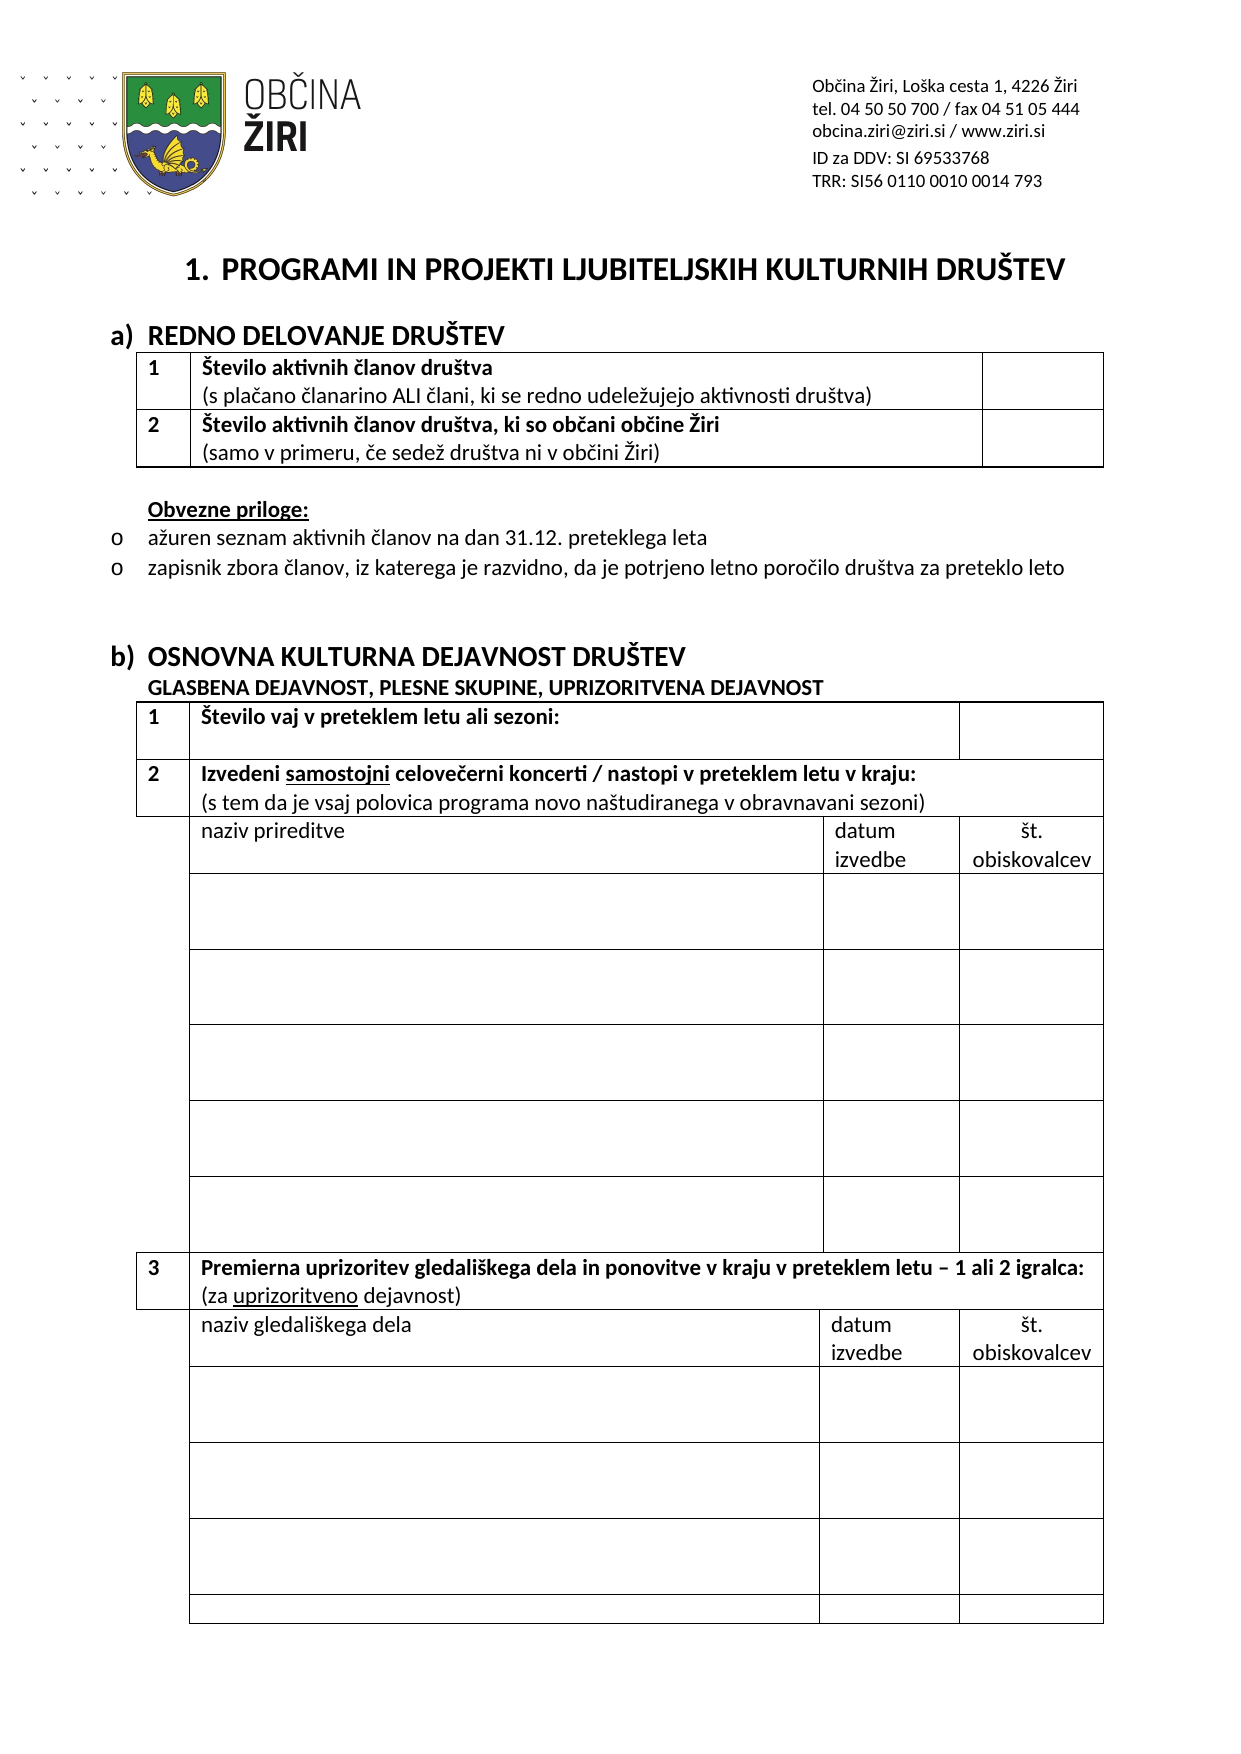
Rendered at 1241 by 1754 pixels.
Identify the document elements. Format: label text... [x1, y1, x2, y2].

list ažuren seznam aktivnih članov na dan 31.12. preteklega leta [110, 523, 1093, 553]
table_cell naziv prireditve [190, 817, 823, 873]
text Obvezne priloge: [148, 495, 1093, 523]
table_cell [820, 1443, 959, 1518]
table_cell [960, 1367, 1103, 1442]
table_cell [960, 874, 1103, 948]
table_cell [820, 1519, 959, 1593]
list OSNOVNA KULTURNA DEJAVNOST DRUŠTEV [110, 638, 1093, 673]
table_cell [960, 1177, 1103, 1252]
table_header [983, 353, 1103, 409]
table_cell [190, 1519, 819, 1593]
table_cell [960, 1595, 1103, 1623]
table_cell datum izvedbe [820, 1310, 959, 1366]
table_cell [960, 1101, 1103, 1176]
table_cell [190, 1025, 823, 1100]
table_cell Izvedeni samostojni celovečerni koncerti / nastopi v preteklem letu v kraju: (s tem da je vsaj polovica programa novo naštudiranega v obravnavani sezoni) [190, 760, 1103, 816]
table_cell Premierna uprizoritev gledališkega dela in ponovitve v kraju v preteklem letu – 1 ali 2 igralca: (za uprizoritveno dejavnost) [190, 1253, 1103, 1309]
table_cell [824, 950, 959, 1024]
table_cell št. obiskovalcev [960, 1310, 1103, 1366]
table_cell [960, 1025, 1103, 1100]
picture [14, 0, 370, 202]
table_cell [190, 1177, 823, 1252]
table_cell 2 [137, 760, 189, 816]
table_cell [824, 1025, 959, 1100]
table_cell [190, 1443, 819, 1518]
table_cell [190, 1595, 819, 1623]
table_cell Število aktivnih članov društva, ki so občani občine Žiri (samo v primeru, če sedež društva ni v občini Žiri) [191, 410, 982, 466]
list PROGRAMI IN PROJEKTI LJUBITELJSKIH KULTURNIH DRUŠTEV [184, 248, 1093, 288]
table_header Število vaj v preteklem letu ali sezoni: [190, 703, 959, 758]
table_cell [824, 1177, 959, 1252]
table_cell 2 [137, 410, 190, 466]
table_cell [190, 874, 823, 948]
table_cell [820, 1595, 959, 1623]
table_cell [190, 1101, 823, 1176]
text GLASBENA DEJAVNOST, PLESNE SKUPINE, UPRIZORITVENA DEJAVNOST [148, 673, 1093, 701]
list zapisnik zbora članov, iz katerega je razvidno, da je potrjeno letno poročilo društva za preteklo leto [110, 553, 1093, 582]
table_header [960, 703, 1103, 758]
table_cell naziv gledališkega dela [190, 1310, 819, 1366]
table_cell [983, 410, 1103, 466]
table_header 1 [137, 703, 189, 758]
table_cell datum izvedbe [824, 817, 959, 873]
table_cell [824, 1101, 959, 1176]
table_cell [960, 1519, 1103, 1593]
table_header 1 [137, 353, 190, 409]
table_cell [960, 950, 1103, 1024]
table_cell [824, 874, 959, 948]
list REDNO DELOVANJE DRUŠTEV [110, 317, 1093, 352]
table_cell [190, 950, 823, 1024]
table_header Število aktivnih članov društva (s plačano članarino ALI člani, ki se redno udeležujejo aktivnosti društva) [191, 353, 982, 409]
table_cell 3 [137, 1253, 189, 1309]
table_cell [820, 1367, 959, 1442]
table_cell [190, 1367, 819, 1442]
table_cell [960, 1443, 1103, 1518]
table_cell št. obiskovalcev [960, 817, 1103, 873]
